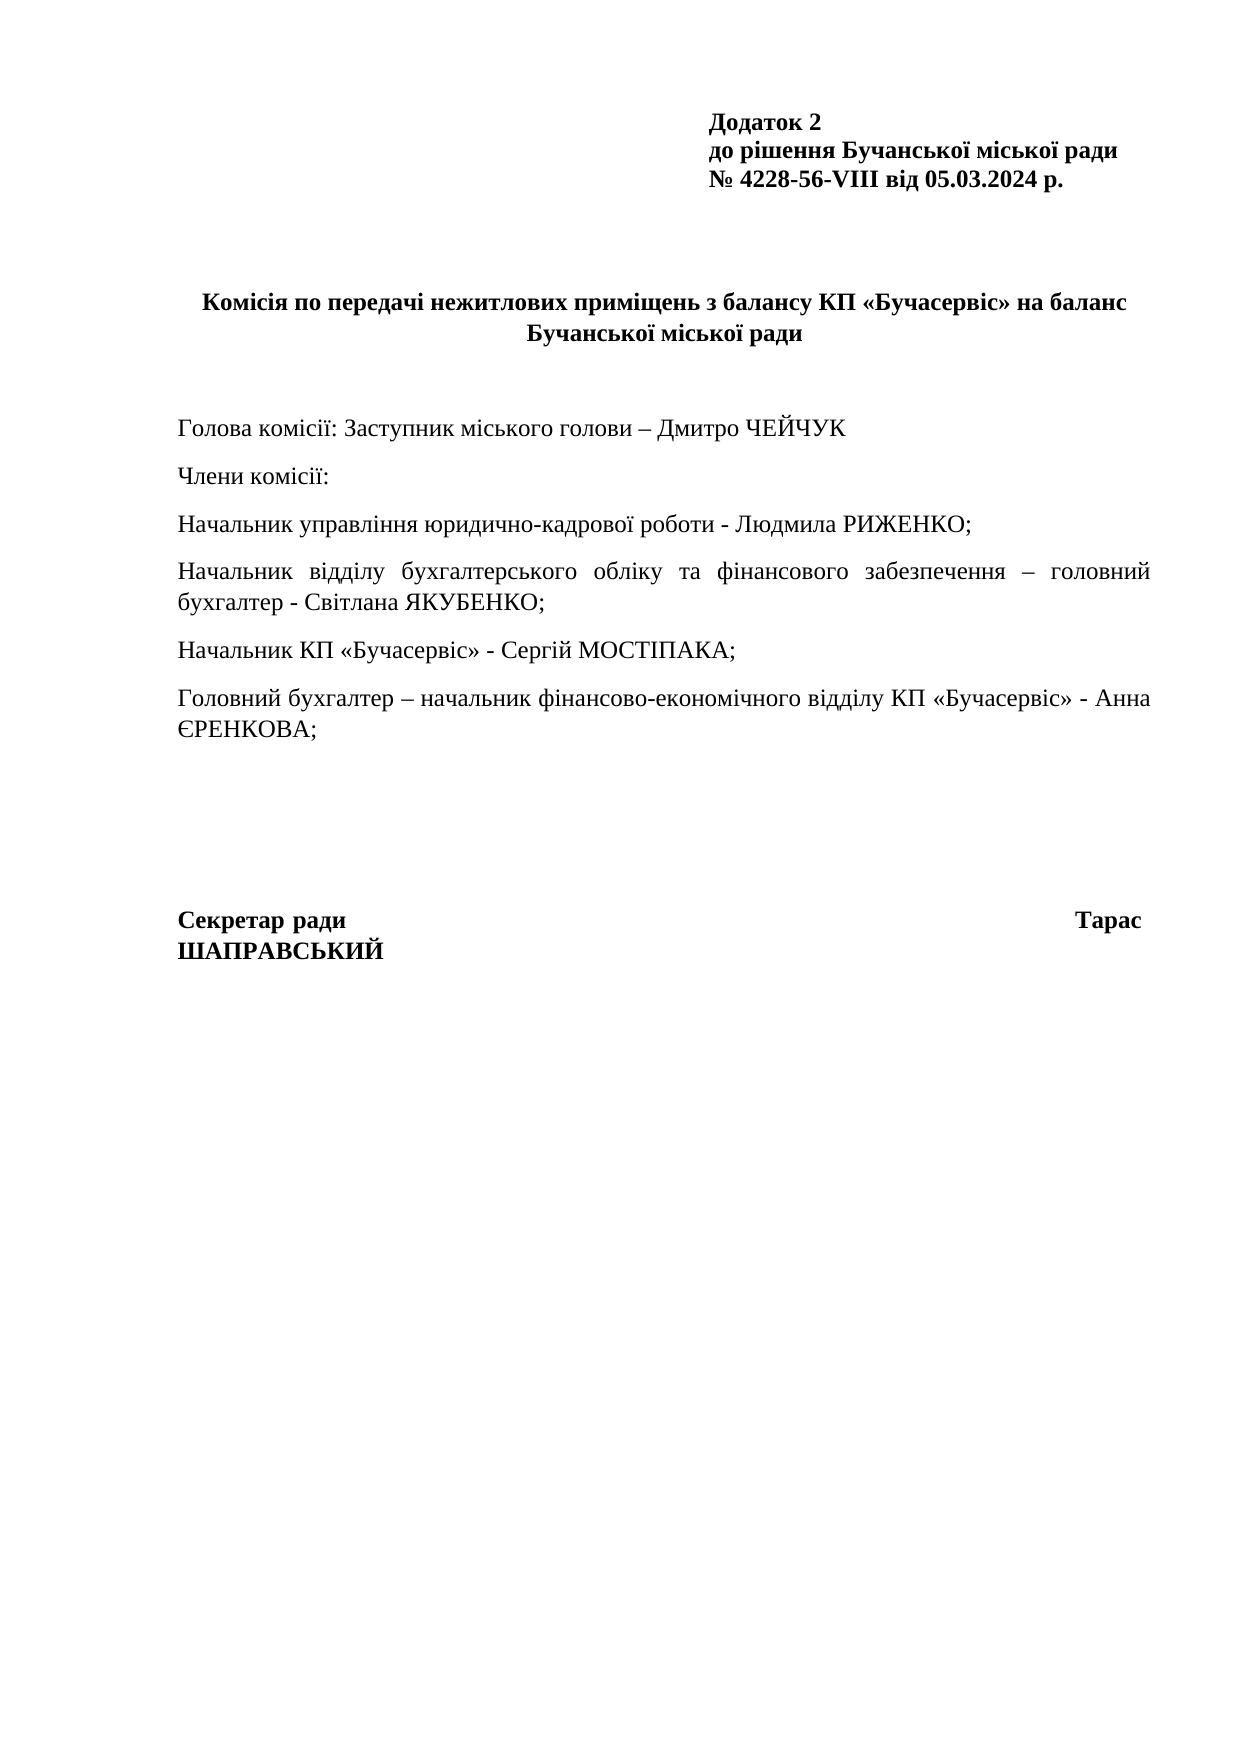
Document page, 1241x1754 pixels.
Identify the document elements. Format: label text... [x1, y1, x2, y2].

text Начальник відділу бухгалтерського обліку та фінансового забезпечення – головний бухгалтер - Світлана ЯКУБЕНКО; [177, 556, 1152, 616]
text Начальник управління юридично-кадрової роботи - Людмила РИЖЕНКО; [177, 509, 1152, 537]
text до рішення Бучанської міської ради [709, 136, 1152, 164]
text Секретар ради Тарас ШАПРАВСЬКИЙ [177, 905, 1152, 964]
text Члени комісії: [177, 461, 1152, 490]
text Начальник КП «Бучасервіс» - Сергій МОСТІПАКА; [177, 635, 1152, 664]
text № 4228-56-VIІІ від 05.03.2024 р. [709, 164, 1152, 193]
text Додаток 2 [709, 107, 1152, 136]
text Головний бухгалтер – начальник фінансово-економічного відділу КП «Бучасервіс» - Анна ЄРЕНКОВА; [177, 683, 1152, 743]
text Голова комісії: Заступник міського голови – Дмитро ЧЕЙЧУК [177, 413, 1152, 442]
text Комісія по передачі нежитлових приміщень з балансу КП «Бучасервіс» на баланс Бучанської міської ради [177, 287, 1152, 347]
